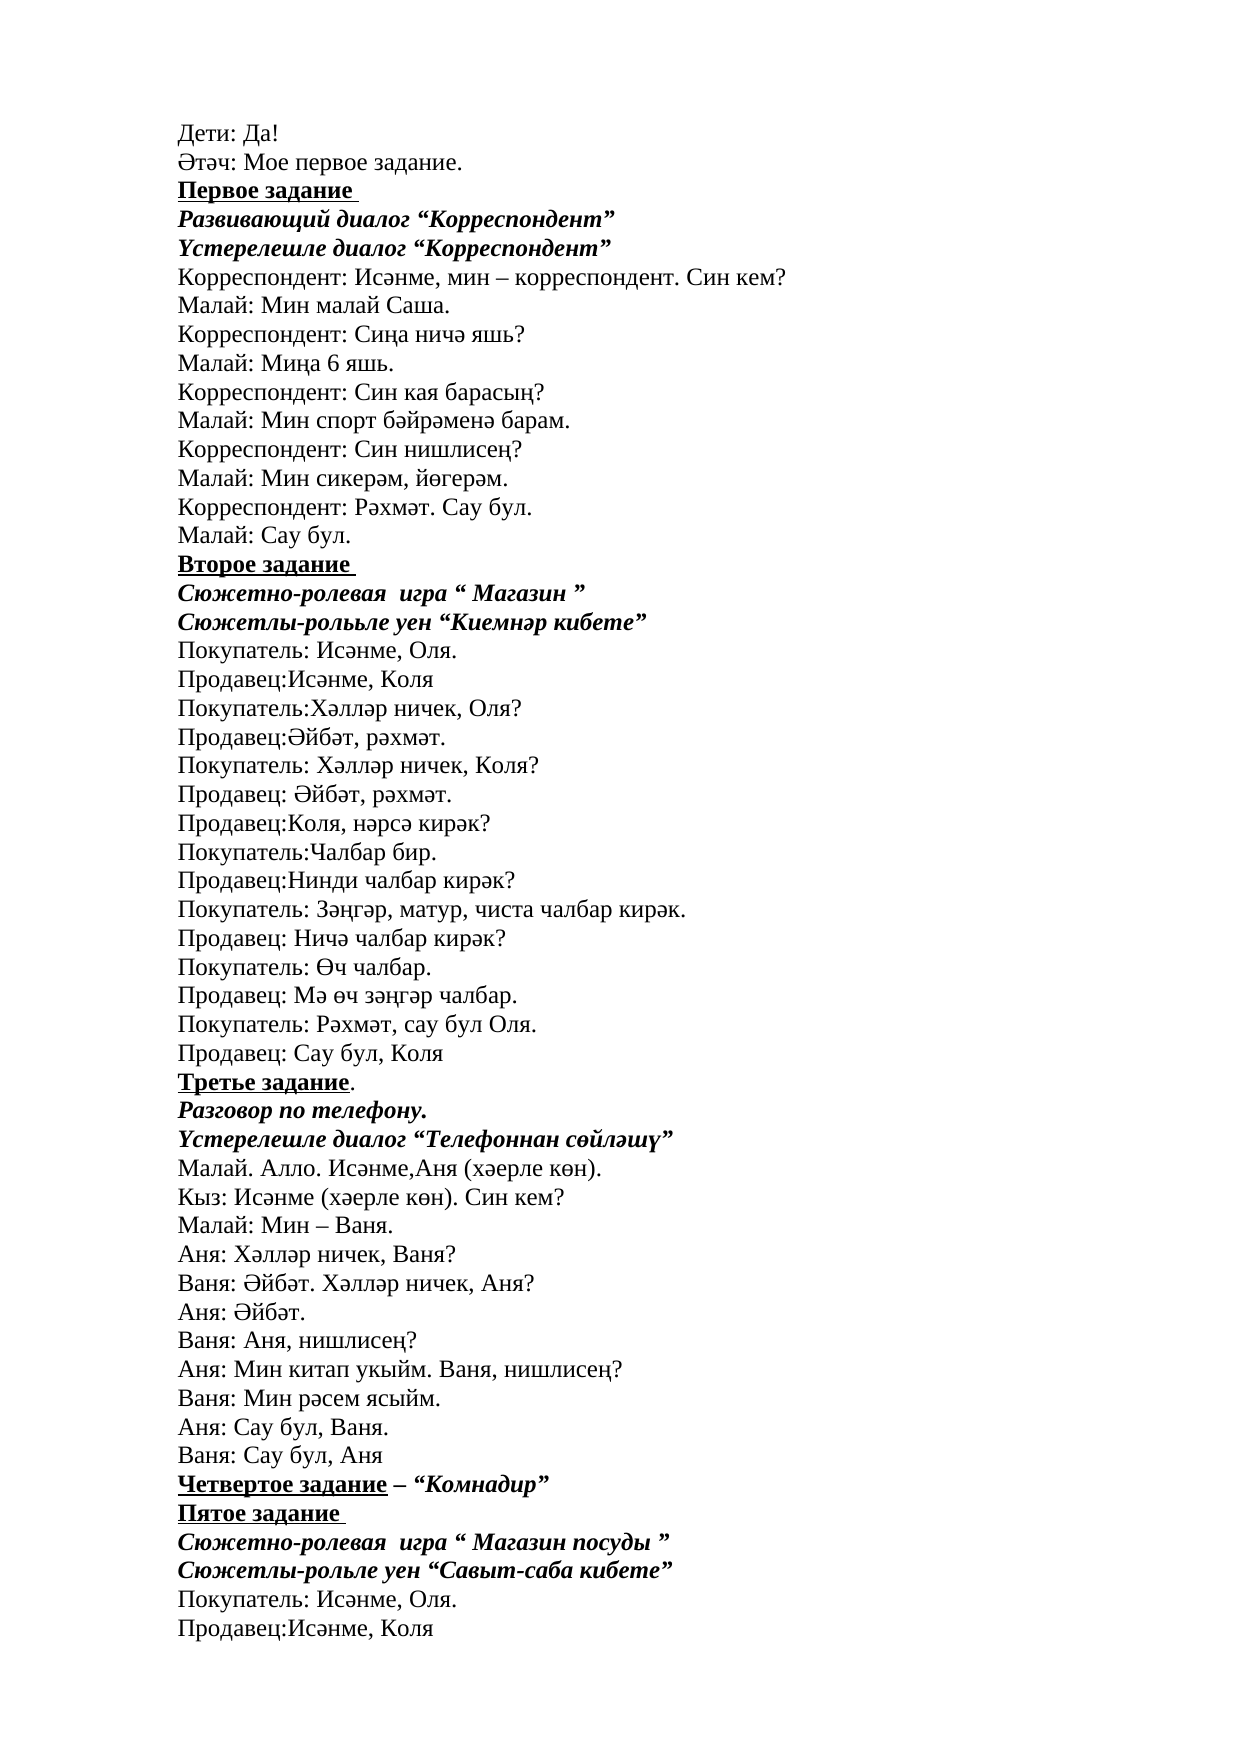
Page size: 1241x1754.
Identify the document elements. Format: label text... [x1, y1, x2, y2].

text Аня: Сау бул, Ваня. [177, 1412, 1152, 1441]
text Первое задание [177, 176, 1152, 204]
text Малай: Мин – Ваня. [177, 1211, 1152, 1239]
text Ваня: Аня, нишлисең? [177, 1326, 1152, 1354]
text Четвертое задание – “Комнадир” [177, 1469, 1152, 1498]
text Корреспондент: Син кая барасың? [177, 377, 1152, 406]
text Ваня: Сау бул, Аня [177, 1441, 1152, 1469]
text Сюжетлы-ролььле уен “Киемнәр кибете” [177, 607, 1152, 636]
text Малай: Мин сикерәм, йөгерәм. [177, 463, 1152, 492]
text Малай. Алло. Исәнме,Аня (хәерле көн). [177, 1153, 1152, 1182]
text Корреспондент: Син нишлисең? [177, 434, 1152, 463]
text Малай: Мин спорт бәйрәменә барам. [177, 406, 1152, 434]
text Покупатель: Рәхмәт, сау бул Оля. [177, 1009, 1152, 1038]
text Сюжетлы-рольле уен “Савыт-саба кибете” [177, 1556, 1152, 1584]
text Покупатель:Чалбар бир. [177, 837, 1152, 866]
text Кыз: Исәнме (хәерле көн). Син кем? [177, 1182, 1152, 1211]
text Продавец: Мә өч зәңгәр чалбар. [177, 981, 1152, 1009]
text Разговор по телефону. [177, 1096, 1152, 1124]
text Аня: Хәлләр ничек, Ваня? [177, 1239, 1152, 1268]
text Покупатель:Хәлләр ничек, Оля? [177, 693, 1152, 722]
text Продавец:Нинди чалбар кирәк? [177, 866, 1152, 894]
text Покупатель: Хәлләр ничек, Коля? [177, 751, 1152, 779]
text Малай: Миңа 6 яшь. [177, 348, 1152, 377]
text Үстерелешле диалог “Корреспондент” [177, 233, 1152, 262]
text Покупатель: Исәнме, Оля. [177, 636, 1152, 664]
text Ваня: Мин рәсем ясыйм. [177, 1383, 1152, 1412]
text Корреспондент: Исәнме, мин – корреспондент. Син кем? [177, 262, 1152, 291]
text Корреспондент: Рәхмәт. Сау бул. [177, 492, 1152, 521]
text Ваня: Әйбәт. Хәлләр ничек, Аня? [177, 1268, 1152, 1297]
text Әтәч: Мое первое задание. [177, 147, 1152, 176]
text Пятое задание [177, 1498, 1152, 1527]
text Продавец:Коля, нәрсә кирәк? [177, 808, 1152, 837]
text Продавец:Исәнме, Коля [177, 1613, 1152, 1642]
text Корреспондент: Сиңа ничә яшь? [177, 319, 1152, 348]
text Аня: Әйбәт. [177, 1297, 1152, 1326]
text Покупатель: Өч чалбар. [177, 952, 1152, 981]
text Второе задание [177, 549, 1152, 578]
text Малай: Сау бул. [177, 521, 1152, 549]
text Дети: Да! [177, 118, 1152, 147]
text Продавец: Әйбәт, рәхмәт. [177, 779, 1152, 808]
text Продавец:Әйбәт, рәхмәт. [177, 722, 1152, 751]
text Продавец:Исәнме, Коля [177, 664, 1152, 693]
text Продавец: Сау бул, Коля [177, 1038, 1152, 1067]
text Малай: Мин малай Саша. [177, 291, 1152, 319]
text Аня: Мин китап укыйм. Ваня, нишлисең? [177, 1354, 1152, 1383]
text Сюжетно-ролевая игра “ Магазин ” [177, 578, 1152, 607]
text Третье задание. [177, 1067, 1152, 1096]
text Покупатель: Исәнме, Оля. [177, 1584, 1152, 1613]
text Покупатель: Зәңгәр, матур, чиста чалбар кирәк. [177, 894, 1152, 923]
text Развивающий диалог “Корреспондент” [177, 204, 1152, 233]
text Сюжетно-ролевая игра “ Магазин посуды ” [177, 1527, 1152, 1556]
text Үстерелешле диалог “Телефоннан сөйләшү” [177, 1124, 1152, 1153]
text Продавец: Ничә чалбар кирәк? [177, 923, 1152, 952]
